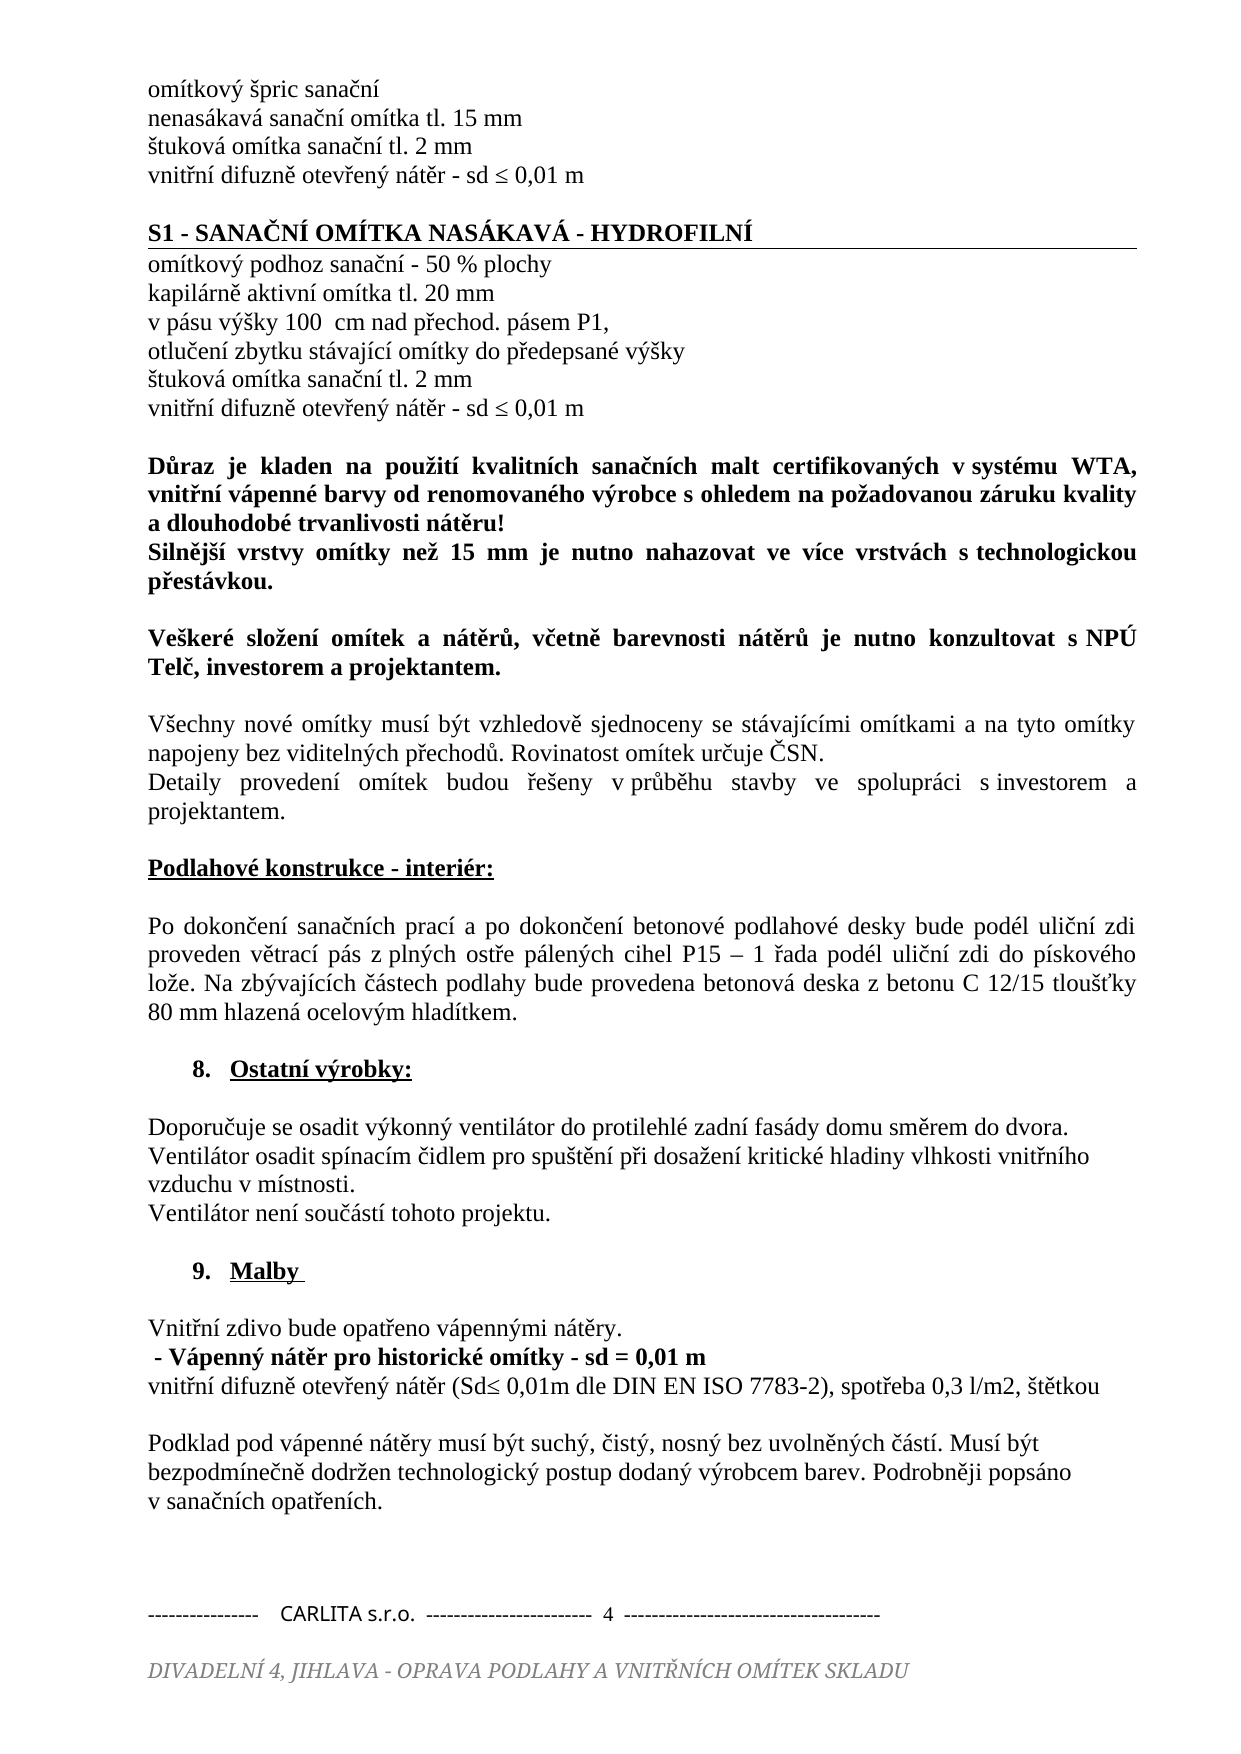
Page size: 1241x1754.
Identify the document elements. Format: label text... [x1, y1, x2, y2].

text otlučení zbytku stávající omítky do předepsané výšky [148, 336, 1137, 364]
text Po dokončení sanačních prací a po dokončení betonové podlahové desky bude podél uliční zdi proveden větrací pás z plných ostře pálených cihel P15 – 1 řada podél uliční zdi do pískového lože. Na zbývajících částech podlahy bude provedena betonová deska z betonu C 12/15 tloušťky 80 mm hlazená ocelovým hladítkem. [148, 911, 1137, 1026]
text omítkový špric sanační [148, 74, 1137, 103]
text Detaily provedení omítek budou řešeny v průběhu stavby ve spolupráci s investorem a projektantem. [148, 767, 1137, 824]
text Podlahové konstrukce - interiér: [148, 853, 1137, 882]
text S1 - SANAČNÍ OMÍTKA NASÁKAVÁ - HYDROFILNÍ [148, 218, 1137, 248]
text Podklad pod vápenné nátěry musí být suchý, čistý, nosný bez uvolněných částí. Musí být bezpodmínečně dodržen technologický postup dodaný výrobcem barev. Podrobněji popsáno v sanačních opatřeních. [148, 1428, 1137, 1514]
list Ostatní výrobky: [192, 1054, 1137, 1083]
text štuková omítka sanační tl. 2 mm [148, 364, 1137, 393]
text Veškeré složení omítek a nátěrů, včetně barevnosti nátěrů je nutno konzultovat s NPÚ Telč, investorem a projektantem. [148, 623, 1137, 681]
text kapilárně aktivní omítka tl. 20 mm [148, 278, 1137, 307]
text nenasákavá sanační omítka tl. 15 mm [148, 103, 1137, 131]
text - Vápenný nátěr pro historické omítky - sd = 0,01 m [148, 1342, 1137, 1371]
text v pásu výšky 100 cm nad přechod. pásem P1, [148, 307, 1137, 336]
text omítkový podhoz sanační - 50 % plochy [148, 249, 1137, 278]
text Všechny nové omítky musí být vzhledově sjednoceny se stávajícími omítkami a na tyto omítky napojeny bez viditelných přechodů. Rovinatost omítek určuje ČSN. [148, 709, 1137, 767]
text vnitřní difuzně otevřený nátěr - sd ≤ 0,01 m [148, 393, 1137, 422]
text štuková omítka sanační tl. 2 mm [148, 131, 1137, 160]
text Vnitřní zdivo bude opatřeno vápennými nátěry. [148, 1313, 1137, 1342]
list Malby [192, 1256, 1137, 1284]
text Důraz je kladen na použití kvalitních sanačních malt certifikovaných v systému WTA, vnitřní vápenné barvy od renomovaného výrobce s ohledem na požadovanou záruku kvality a dlouhodobé trvanlivosti nátěru! [148, 451, 1137, 537]
text Silnější vrstvy omítky než 15 mm je nutno nahazovat ve více vrstvách s technologickou přestávkou. [148, 537, 1137, 594]
text vnitřní difuzně otevřený nátěr - sd ≤ 0,01 m [148, 160, 1137, 189]
text vnitřní difuzně otevřený nátěr (Sd≤ 0,01m dle DIN EN ISO 7783-2), spotřeba 0,3 l/m2, štětkou [148, 1371, 1137, 1399]
text Doporučuje se osadit výkonný ventilátor do protilehlé zadní fasády domu směrem do dvora. Ventilátor osadit spínacím čidlem pro spuštění při dosažení kritické hladiny vlhkosti vnitřního vzduchu v místnosti. [148, 1112, 1137, 1198]
text Ventilátor není součástí tohoto projektu. [148, 1198, 1137, 1227]
